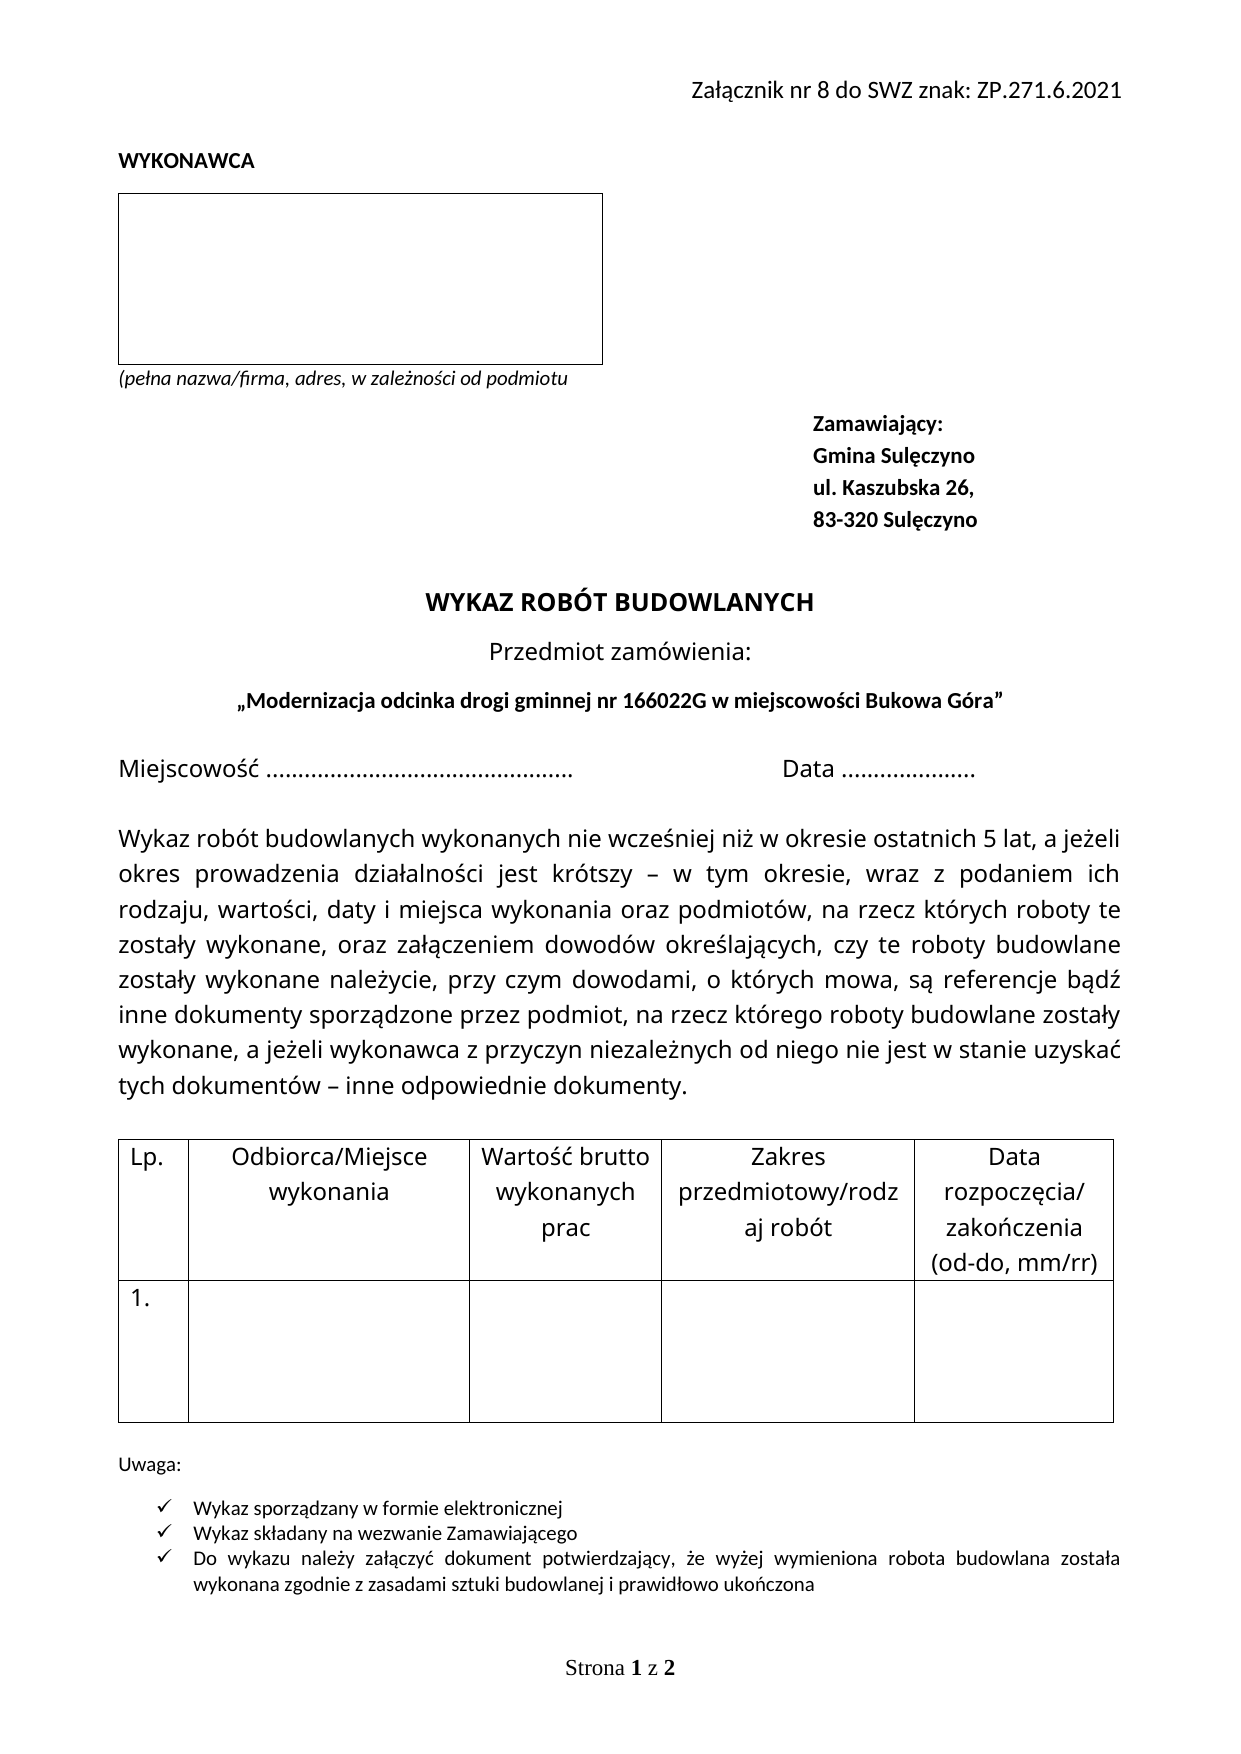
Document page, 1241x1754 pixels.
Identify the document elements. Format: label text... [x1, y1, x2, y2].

text Zamawiający: [339, 409, 1122, 437]
list Wykaz sporządzany w formie elektronicznej [156, 1495, 1122, 1520]
text „Modernizacja odcinka drogi gminnej nr 166022G w miejscowości Bukowa Góra” [118, 686, 1122, 714]
table_header Lp. [119, 1140, 188, 1280]
list Wykaz składany na wezwanie Zamawiającego [156, 1520, 1122, 1546]
text WYKONAWCA [118, 146, 1122, 174]
text Gmina Sulęczyno [339, 441, 1122, 469]
table_cell [470, 1281, 661, 1422]
table_cell [189, 1281, 469, 1422]
text Wykaz robót budowlanych wykonanych nie wcześniej niż w okresie ostatnich 5 lat, a jeżeli okres prowadzenia działalności jest krótszy – w tym okresie, wraz z podaniem ich rodzaju, wartości, daty i miejsca wykonania oraz podmiotów, na rzecz których roboty te zostały wykonane, oraz załączeniem dowodów określających, czy te roboty budowlane zostały wykonane należycie, przy czym dowodami, o których mowa, są referencje bądź inne dokumenty sporządzone przez podmiot, na rzecz którego roboty budowlane zostały wykonane, a jeżeli wykonawca z przyczyn niezależnych od niego nie jest w stanie uzyskać tych dokumentów – inne odpowiednie dokumenty. [118, 822, 1122, 1101]
table_header [119, 194, 602, 364]
text (pełna nazwa/firma, adres, w zależności od podmiotu [118, 365, 1122, 390]
table_cell [662, 1281, 914, 1422]
table_cell 1. [119, 1281, 188, 1422]
text Miejscowość ................................................ Data ..................... [118, 752, 1122, 784]
text Uwaga: [118, 1451, 1122, 1476]
table_cell [915, 1281, 1113, 1422]
text WYKAZ ROBÓT BUDOWLANYCH [118, 585, 1122, 619]
text 83-320 Sulęczyno [339, 506, 1122, 533]
text ul. Kaszubska 26, [339, 473, 1122, 501]
table_header Zakres przedmiotowy/rodzaj robót [662, 1140, 914, 1280]
table_header Data rozpoczęcia/ zakończenia (od-do, mm/rr) [915, 1140, 1113, 1280]
list Do wykazu należy załączyć dokument potwierdzający, że wyżej wymieniona robota budowlana została wykonana zgodnie z zasadami sztuki budowlanej i prawidłowo ukończona [156, 1546, 1122, 1596]
table_header Odbiorca/Miejsce wykonania [189, 1140, 469, 1280]
text Przedmiot zamówienia: [118, 634, 1122, 667]
table_header Wartość brutto wykonanych prac [470, 1140, 661, 1280]
